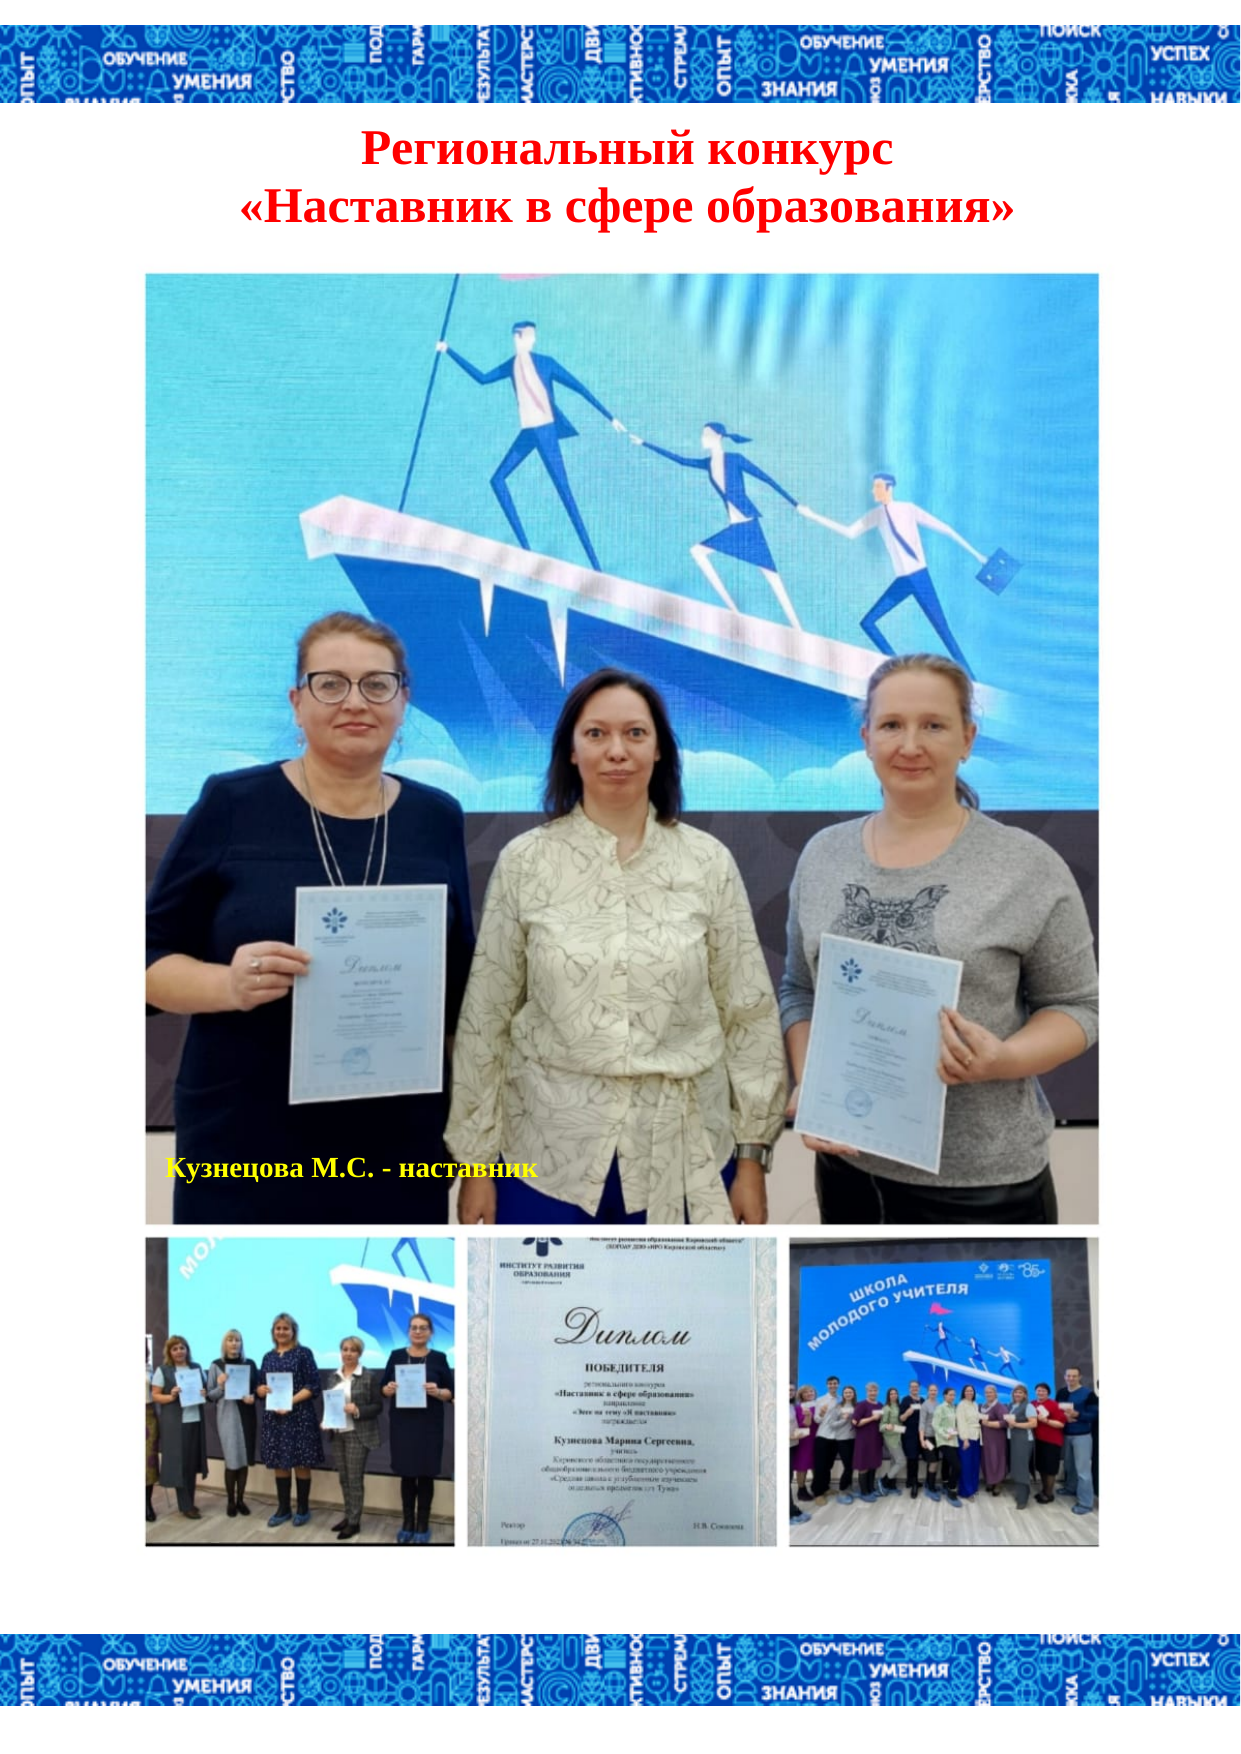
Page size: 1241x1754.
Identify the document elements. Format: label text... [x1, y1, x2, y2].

text Региональный конкурс [177, 118, 1077, 176]
text «Наставник в сфере образования» [177, 176, 1077, 233]
picture [0, 1634, 1241, 1706]
picture [121, 248, 1124, 1572]
picture [0, 25, 1241, 103]
